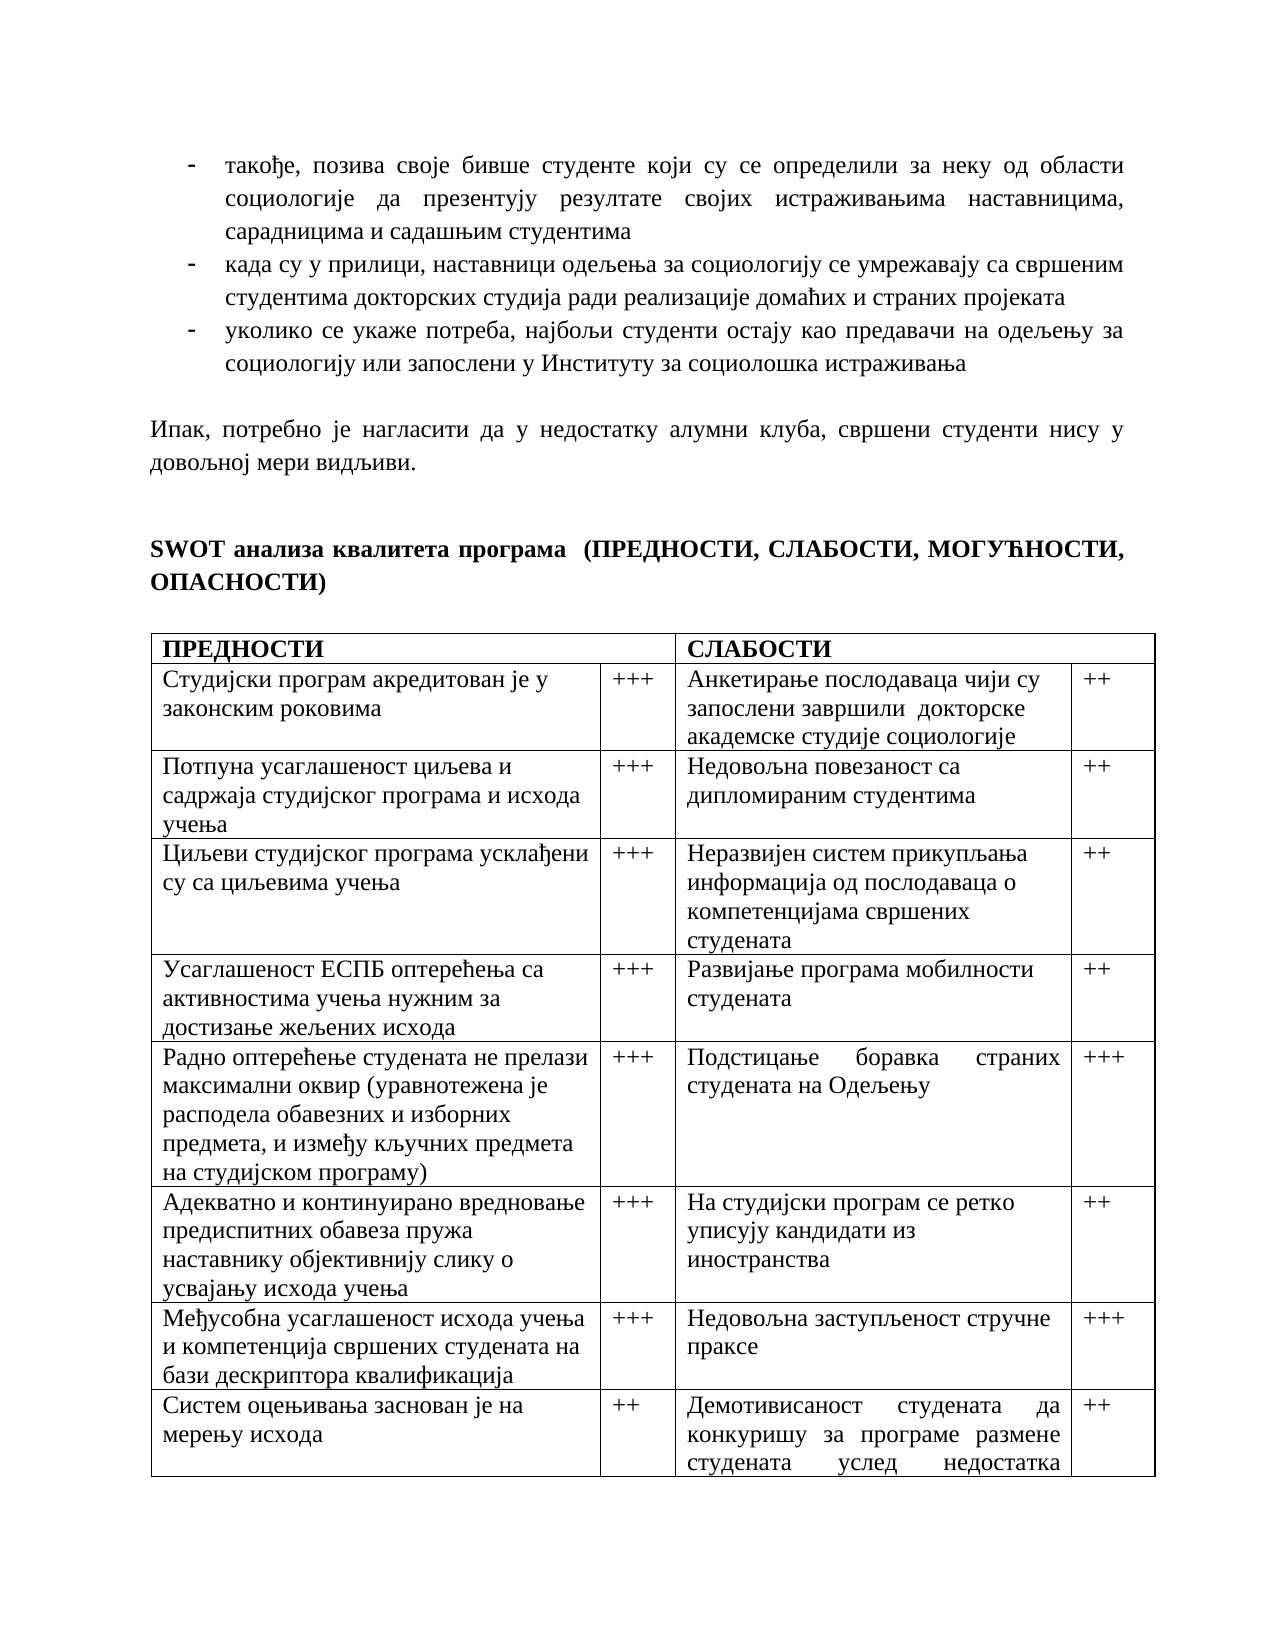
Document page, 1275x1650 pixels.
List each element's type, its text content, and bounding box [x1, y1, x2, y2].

table_cell Неразвијен систем прикупљања информација од послодаваца о компетенцијама свршених студената [676, 839, 1071, 953]
table_cell На студијски програм се ретко уписују кандидати из иностранства [676, 1187, 1071, 1302]
text Ипак, потребно је нагласити да у недостатку алумни клуба, свршени студенти нису у довољној мери видљиви. [150, 414, 1125, 476]
table_cell Недовољна заступљеност стручне праксе [676, 1303, 1071, 1389]
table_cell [676, 1390, 1071, 1476]
table_cell ++ [1072, 1187, 1154, 1302]
table_cell +++ [601, 955, 675, 1041]
table_cell Развијање програма мобилности студената [676, 955, 1071, 1041]
table_cell ++ [601, 1390, 675, 1476]
table_cell ++ [1072, 839, 1154, 953]
table_cell Радно оптерећење студената не прелази максимални оквир (уравнотежена је расподела обавезних и изборних предмета, и између кључних предмета на студијском програму) [152, 1042, 600, 1186]
table_cell +++ [601, 1042, 675, 1186]
table_cell ++ [1072, 751, 1154, 837]
table_cell +++ [601, 751, 675, 837]
table_cell Међусобна усаглашеност исхода учења и компетенција свршених студената на бази дескриптора квалификација [152, 1303, 600, 1389]
table_cell ++ [1072, 1390, 1154, 1476]
table_cell +++ [1072, 1303, 1154, 1389]
table_cell ++ [1072, 664, 1154, 750]
table_cell Недовољна повезаност са дипломираним студентима [676, 751, 1071, 837]
table_cell +++ [1072, 1042, 1154, 1186]
list уколико се укаже потреба, најбољи студенти остају као предавачи на одељењу за социологију или запослени у Институту за социолошка истраживања [187, 315, 1125, 377]
table_cell +++ [601, 1303, 675, 1389]
table_cell Циљеви студијског програма усклађени су са циљевима учења [152, 839, 600, 953]
text SWOT анализа квалитета програма (ПРЕДНОСТИ, СЛАБОСТИ, МОГУЋНОСТИ, ОПАСНОСТИ) [150, 534, 1125, 596]
table_cell Потпуна усаглашеност циљева и садржаја студијског програма и исхода учења [152, 751, 600, 837]
table_cell Усаглашеност ЕСПБ оптерећења са активностима учења нужним за достизање жељених исхода [152, 955, 600, 1041]
table_cell Адекватно и континуирано вредновање предиспитних обавеза пружа наставнику објективнију слику о усвајању исхода учења [152, 1187, 600, 1302]
table_cell +++ [601, 839, 675, 953]
list када су у прилици, наставници одељења за социологију се умрежавају са свршеним студентима докторских студија ради реализације домаћих и страних пројеката [187, 249, 1125, 311]
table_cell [152, 1390, 600, 1476]
table_header ПРЕДНОСТИ [152, 634, 675, 663]
table_header СЛАБОСТИ [676, 634, 1154, 663]
table_cell Студијски програм акредитован је у законским роковима [152, 664, 600, 750]
table_cell +++ [601, 1187, 675, 1302]
table_cell ++ [1072, 955, 1154, 1041]
list такође, позива своје бивше студенте који су се определили за неку од области социологије да презентују резултате својих истраживањима наставницима, сарадницима и садашњим студентима [187, 150, 1125, 245]
table_cell Анкетирање послодаваца чији су запослени завршили докторске академске студије социологије [676, 664, 1071, 750]
table_cell +++ [601, 664, 675, 750]
table_cell Подстицање боравка страних студената на Одељењу [676, 1042, 1071, 1186]
